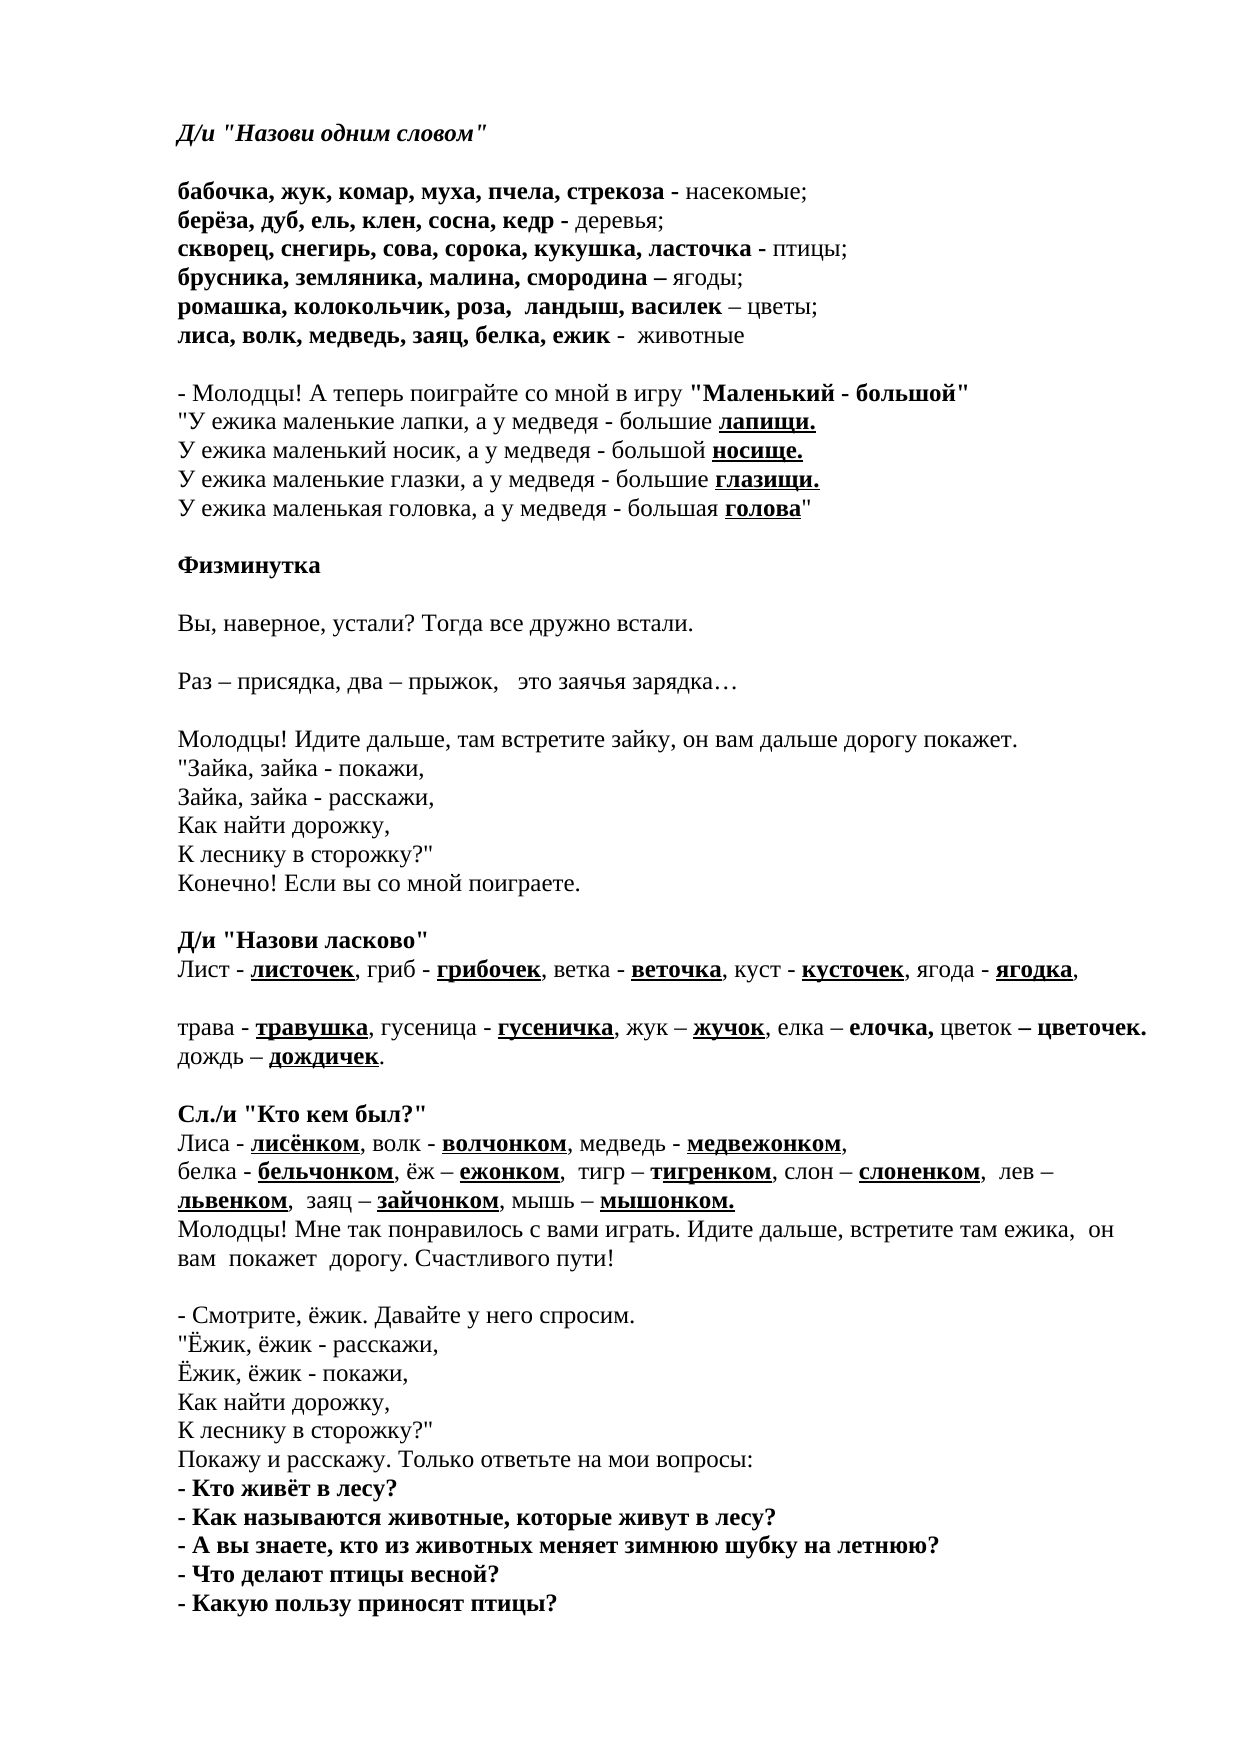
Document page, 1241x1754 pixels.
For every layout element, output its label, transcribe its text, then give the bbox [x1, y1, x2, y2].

text лиса, волк, медведь, заяц, белка, ежик - животные [177, 320, 1152, 348]
text Раз – присядка, два – прыжок, это заячья зарядка… [177, 666, 1152, 695]
text брусника, земляника, малина, смородина – ягоды; ромашка, колокольчик, роза, ландыш, василек – цветы; [177, 262, 1152, 320]
text Д/и "Назови ласково" Лист - листочек, гриб - грибочек, ветка - веточка, куст - кусточек, ягода - ягодка, [177, 926, 1152, 983]
text бабочка, жук, комар, муха, пчела, стрекоза - насекомые; [177, 176, 1152, 205]
text - Молодцы! А теперь поиграйте со мной в игру "Маленький - большой" "У ежика маленькие лапки, а у медведя - большие лапищи. У ежика маленький носик, а у медведя - большой носище. У ежика маленькие глазки, а у медведя - большие глазищи. У ежика маленькая головка, а у медведя - большая голова" [177, 378, 1152, 521]
text Вы, наверное, устали? Тогда все дружно встали. [177, 608, 1152, 637]
text Сл./и "Кто кем был?" Лиса - лисёнком, волк - волчонком, медведь - медвежонком, белка - бельчонком, ёж – ежонком, тигр – тигренком, слон – слоненком, лев – львенком, заяц – зайчонком, мышь – мышонком. Молодцы! Мне так понравилось с вами играть. Идите дальше, встретите там ежика, он вам покажет дорогу. Счастливого пути! [177, 1099, 1152, 1271]
text скворец, снегирь, сова, сорока, кукушка, ласточка - птицы; [177, 233, 1152, 262]
text Д/и "Назови одним словом" [177, 118, 1152, 147]
text Молодцы! Идите дальше, там встретите зайку, он вам дальше дорогу покажет. "Зайка, зайка - покажи, Зайка, зайка - расскажи, Как найти дорожку, К леснику в сторожку?" Конечно! Если вы со мной поиграете. [177, 724, 1152, 926]
text Физминутка [177, 551, 1152, 579]
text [177, 1301, 1152, 1617]
text берёза, дуб, ель, клен, сосна, кедр - деревья; [177, 205, 1152, 233]
text трава - травушка, гусеница - гусеничка, жук – жучок, елка – елочка, цветок – цветочек. дождь – дождичек. [177, 1012, 1152, 1070]
